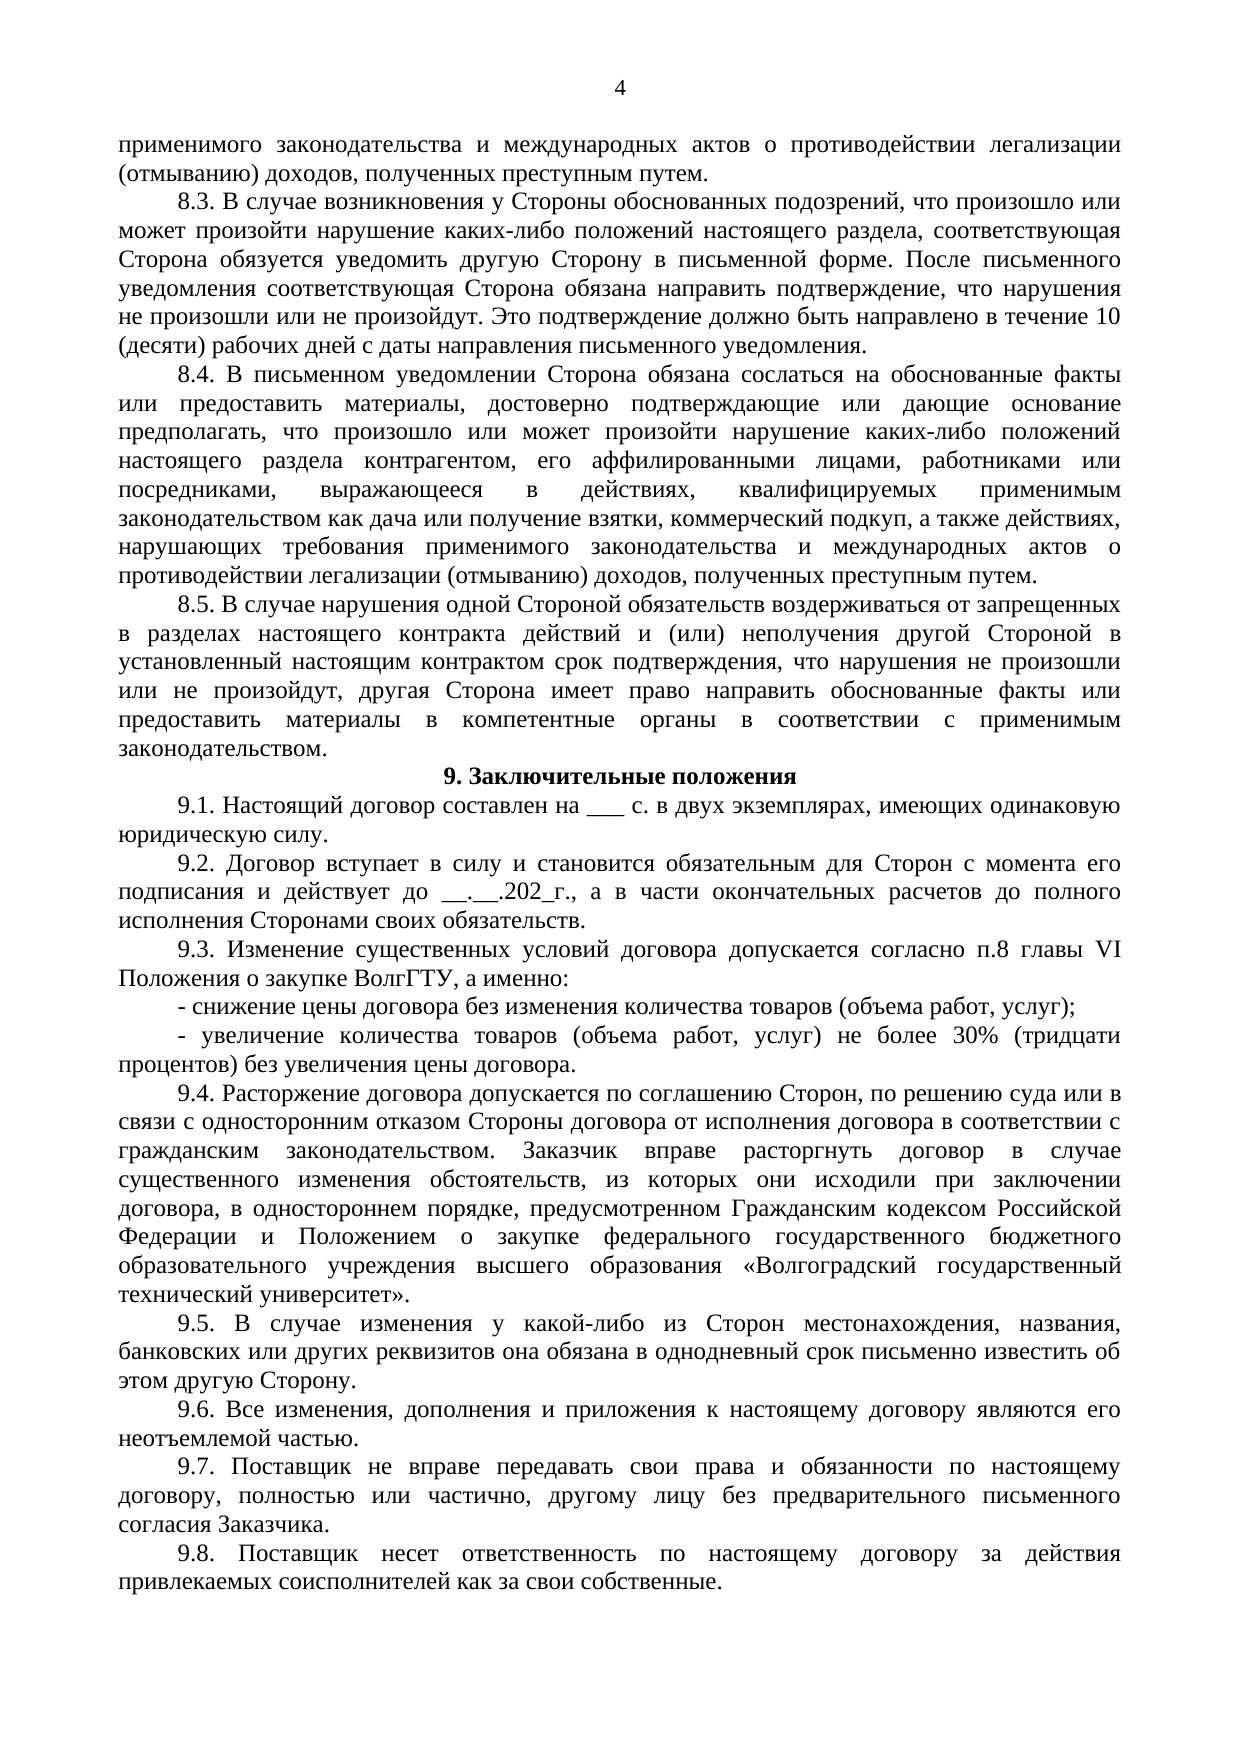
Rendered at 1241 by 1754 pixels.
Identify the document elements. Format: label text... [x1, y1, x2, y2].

text 9.2. Договор вступает в силу и становится обязательным для Сторон с момента его подписания и действует до __.__.202_г., а в части окончательных расчетов до полного исполнения Сторонами своих обязательств. [118, 848, 1122, 934]
text 9.5. В случае изменения у какой-либо из Сторон местонахождения, названия, банковских или других реквизитов она обязана в однодневный срок письменно известить об этом другую Сторону. [118, 1308, 1122, 1394]
text 9.6. Все изменения, дополнения и приложения к настоящему договору являются его неотъемлемой частью. [118, 1394, 1122, 1451]
text - снижение цены договора без изменения количества товаров (объема работ, услуг); [118, 991, 1122, 1020]
text 8.4. В письменном уведомлении Сторона обязана сослаться на обоснованные факты или предоставить материалы, достоверно подтверждающие или дающие основание предполагать, что произошло или может произойти нарушение каких-либо положений настоящего раздела контрагентом, его аффилированными лицами, работниками или посредниками, выражающееся в действиях, квалифицируемых применимым законодательством как дача или получение взятки, коммерческий подкуп, а также действиях, нарушающих требования применимого законодательства и международных актов о противодействии легализации (отмыванию) доходов, полученных преступным путем. [118, 359, 1122, 589]
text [118, 129, 1122, 186]
text 9.8. Поставщик несет ответственность по настоящему договору за действия привлекаемых соисполнителей как за свои собственные. [118, 1538, 1122, 1595]
text 8.5. В случае нарушения одной Стороной обязательств воздерживаться от запрещенных в разделах настоящего контракта действий и (или) неполучения другой Стороной в установленный настоящим контрактом срок подтверждения, что нарушения не произошли или не произойдут, другая Сторона имеет право направить обоснованные факты или предоставить материалы в компетентные органы в соответствии с применимым законодательством. [118, 589, 1122, 761]
text - увеличение количества товаров (объема работ, услуг) не более 30% (тридцати процентов) без увеличения цены договора. [118, 1020, 1122, 1078]
text 9.7. Поставщик не вправе передавать свои права и обязанности по настоящему договору, полностью или частично, другому лицу без предварительного письменного согласия Заказчика. [118, 1451, 1122, 1538]
text 9.4. Расторжение договора допускается по соглашению Сторон, по решению суда или в связи с односторонним отказом Стороны договора от исполнения договора в соответствии с гражданским законодательством. Заказчик вправе расторгнуть договор в случае существенного изменения обстоятельств, из которых они исходили при заключении договора, в одностороннем порядке, предусмотренном Гражданским кодексом Российской Федерации и Положением о закупке федерального государственного бюджетного образовательного учреждения высшего образования «Волгоградский государственный технический университет». [118, 1078, 1122, 1308]
text 9. Заключительные положения [118, 761, 1122, 790]
text 9.3. Изменение существенных условий договора допускается согласно п.8 главы VI Положения о закупке ВолгГТУ, а именно: [118, 934, 1122, 991]
text 9.1. Настоящий договор составлен на ___ с. в двух экземплярах, имеющих одинаковую юридическую силу. [118, 790, 1122, 848]
text 8.3. В случае возникновения у Стороны обоснованных подозрений, что произошло или может произойти нарушение каких-либо положений настоящего раздела, соответствующая Сторона обязуется уведомить другую Сторону в письменной форме. После письменного уведомления соответствующая Сторона обязана направить подтверждение, что нарушения не произошли или не произойдут. Это подтверждение должно быть направлено в течение 10 (десяти) рабочих дней с даты направления письменного уведомления. [118, 186, 1122, 359]
